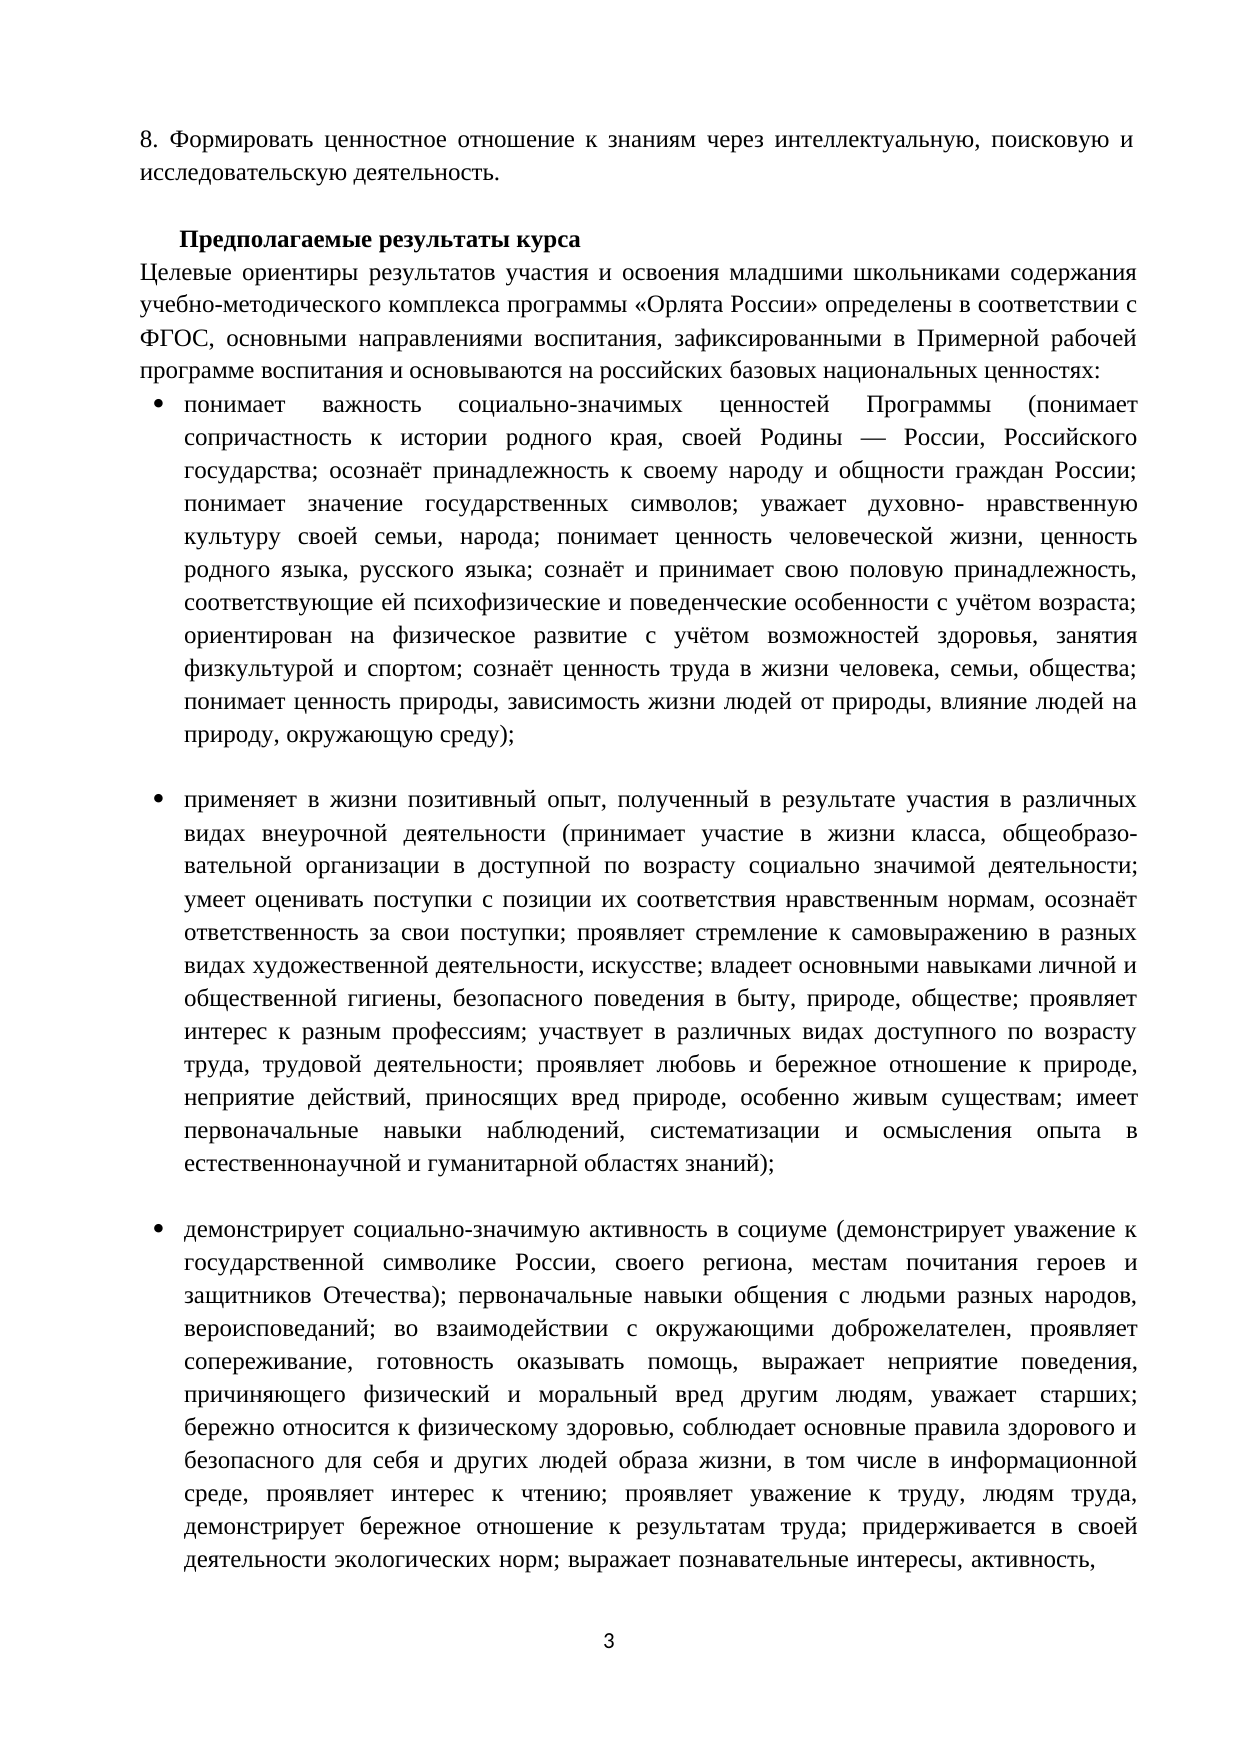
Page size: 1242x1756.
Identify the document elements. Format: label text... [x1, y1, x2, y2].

list понимает важность социально-значимых ценностей Программы (понимает сопричастность к истории родного края, своей Родины — России, Российского государства; осознаёт принадлежность к своему народу и общности граждан России; понимает значение государственных символов; уважает духовно- нравственную культуру своей семьи, народа; понимает ценность человеческой жизни, ценность родного языка, русского языка; сознаёт и принимает свою половую принадлежность, соответствующие ей психофизические и поведенческие особенности с учётом возраста; ориентирован на физическое развитие с учётом возможностей здоровья, занятия физкультурой и спортом; сознаёт ценность труда в жизни человека, семьи, общества; понимает ценность природы, зависимость жизни людей от природы, влияние людей на природу, окружающую среду); [154, 389, 1138, 748]
list Формировать ценностное отношение к знаниям через интеллектуальную, поисковую и исследовательскую деятельность. [139, 124, 1137, 186]
list применяет в жизни позитивный опыт, полученный в результате участия в различных видах внеурочной деятельности (принимает участие в жизни класса, общеобразо- вательной организации в доступной по возрасту социально значимой деятельности; умеет оценивать поступки с позиции их соответствия нравственным нормам, осознаёт ответственность за свои поступки; проявляет стремление к самовыражению в разных видах художественной деятельности, искусстве; владеет основными навыками личной и общественной гигиены, безопасного поведения в быту, природе, обществе; проявляет интерес к разным профессиям; участвует в различных видах доступного по возрасту труда, трудовой деятельности; проявляет любовь и бережное отношение к природе, неприятие действий, приносящих вред природе, особенно живым существам; имеет первоначальные навыки наблюдений, систематизации и осмысления опыта в естественнонаучной и гуманитарной областях знаний); [154, 784, 1138, 1177]
list демонстрирует социально-значимую активность в социуме (демонстрирует уважение к государственной символике России, своего региона, местам почитания героев и защитников Отечества); первоначальные навыки общения с людьми разных народов, вероисповеданий; во взаимодействии с окружающими доброжелателен, проявляет сопереживание, готовность оказывать помощь, выражает неприятие поведения, причиняющего физический и моральный вред другим людям, уважает старших; бережно относится к физическому здоровью, соблюдает основные правила здорового и безопасного для себя и других людей образа жизни, в том числе в информационной среде, проявляет интерес к чтению; проявляет уважение к труду, людям труда, демонстрирует бережное отношение к результатам труда; придерживается в своей деятельности экологических норм; выражает познавательные интересы, активность, [154, 1214, 1138, 1573]
subtitle Предполагаемые результаты курса [139, 224, 1164, 253]
text Целевые ориентиры результатов участия и освоения младшими школьниками содержания учебно-методического комплекса программы «Орлята России» определены в соответствии с ФГОС, основными направлениями воспитания, зафиксированными в Примерной рабочей программе воспитания и основываются на российских базовых национальных ценностях: [139, 257, 1138, 384]
